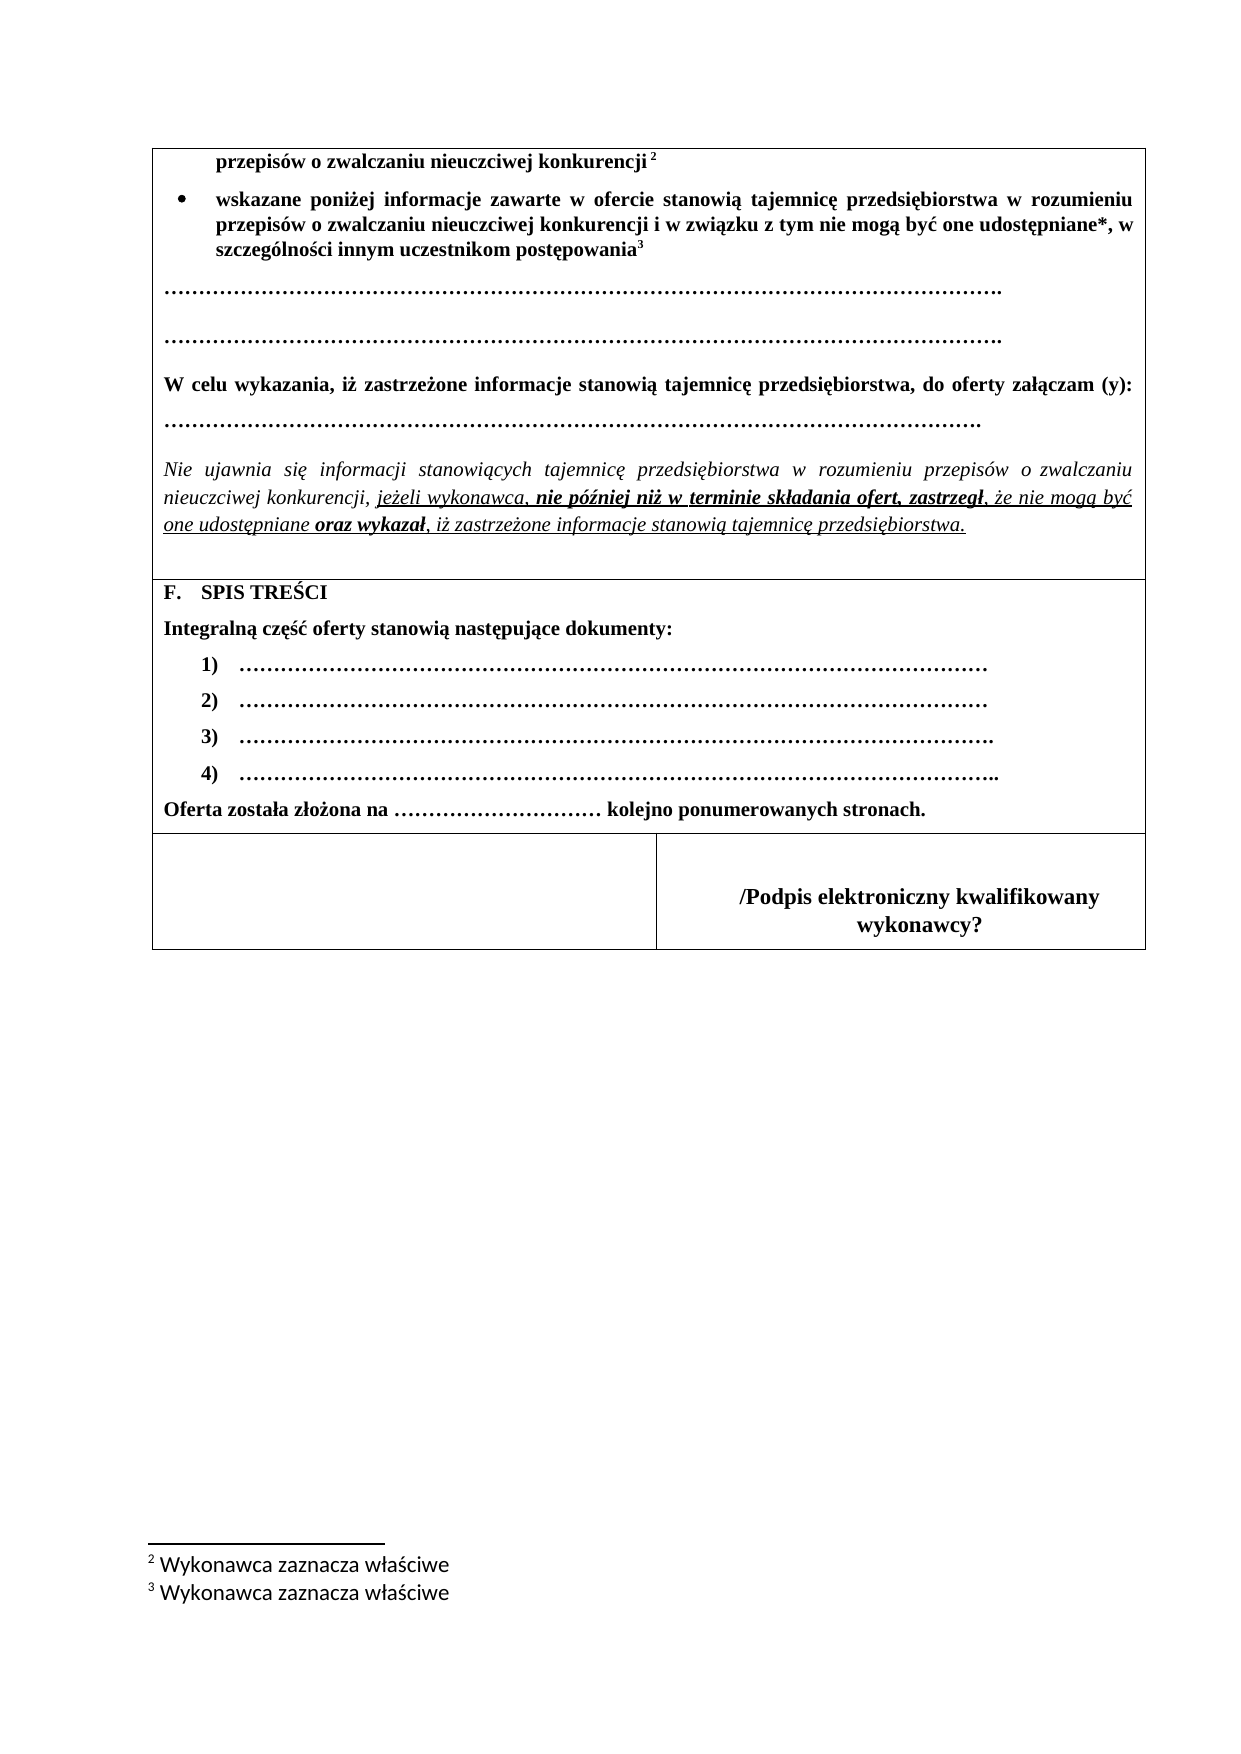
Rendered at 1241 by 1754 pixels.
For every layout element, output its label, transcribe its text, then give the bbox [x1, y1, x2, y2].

table_cell SPIS TREŚCI Integralną część oferty stanowią następujące dokumenty: ……………………………………………………………………………………………… ……………………………………………………………………………………………… ………………………………………………………………………………………………. ……………………………………………………………………………………………….. Oferta została złożona na ………………………… kolejno ponumerowanych stronach. [153, 580, 1145, 833]
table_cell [153, 149, 1145, 579]
table_cell [153, 834, 656, 949]
table_cell /Podpis elektroniczny kwalifikowany wykonawcy? [657, 834, 1145, 949]
